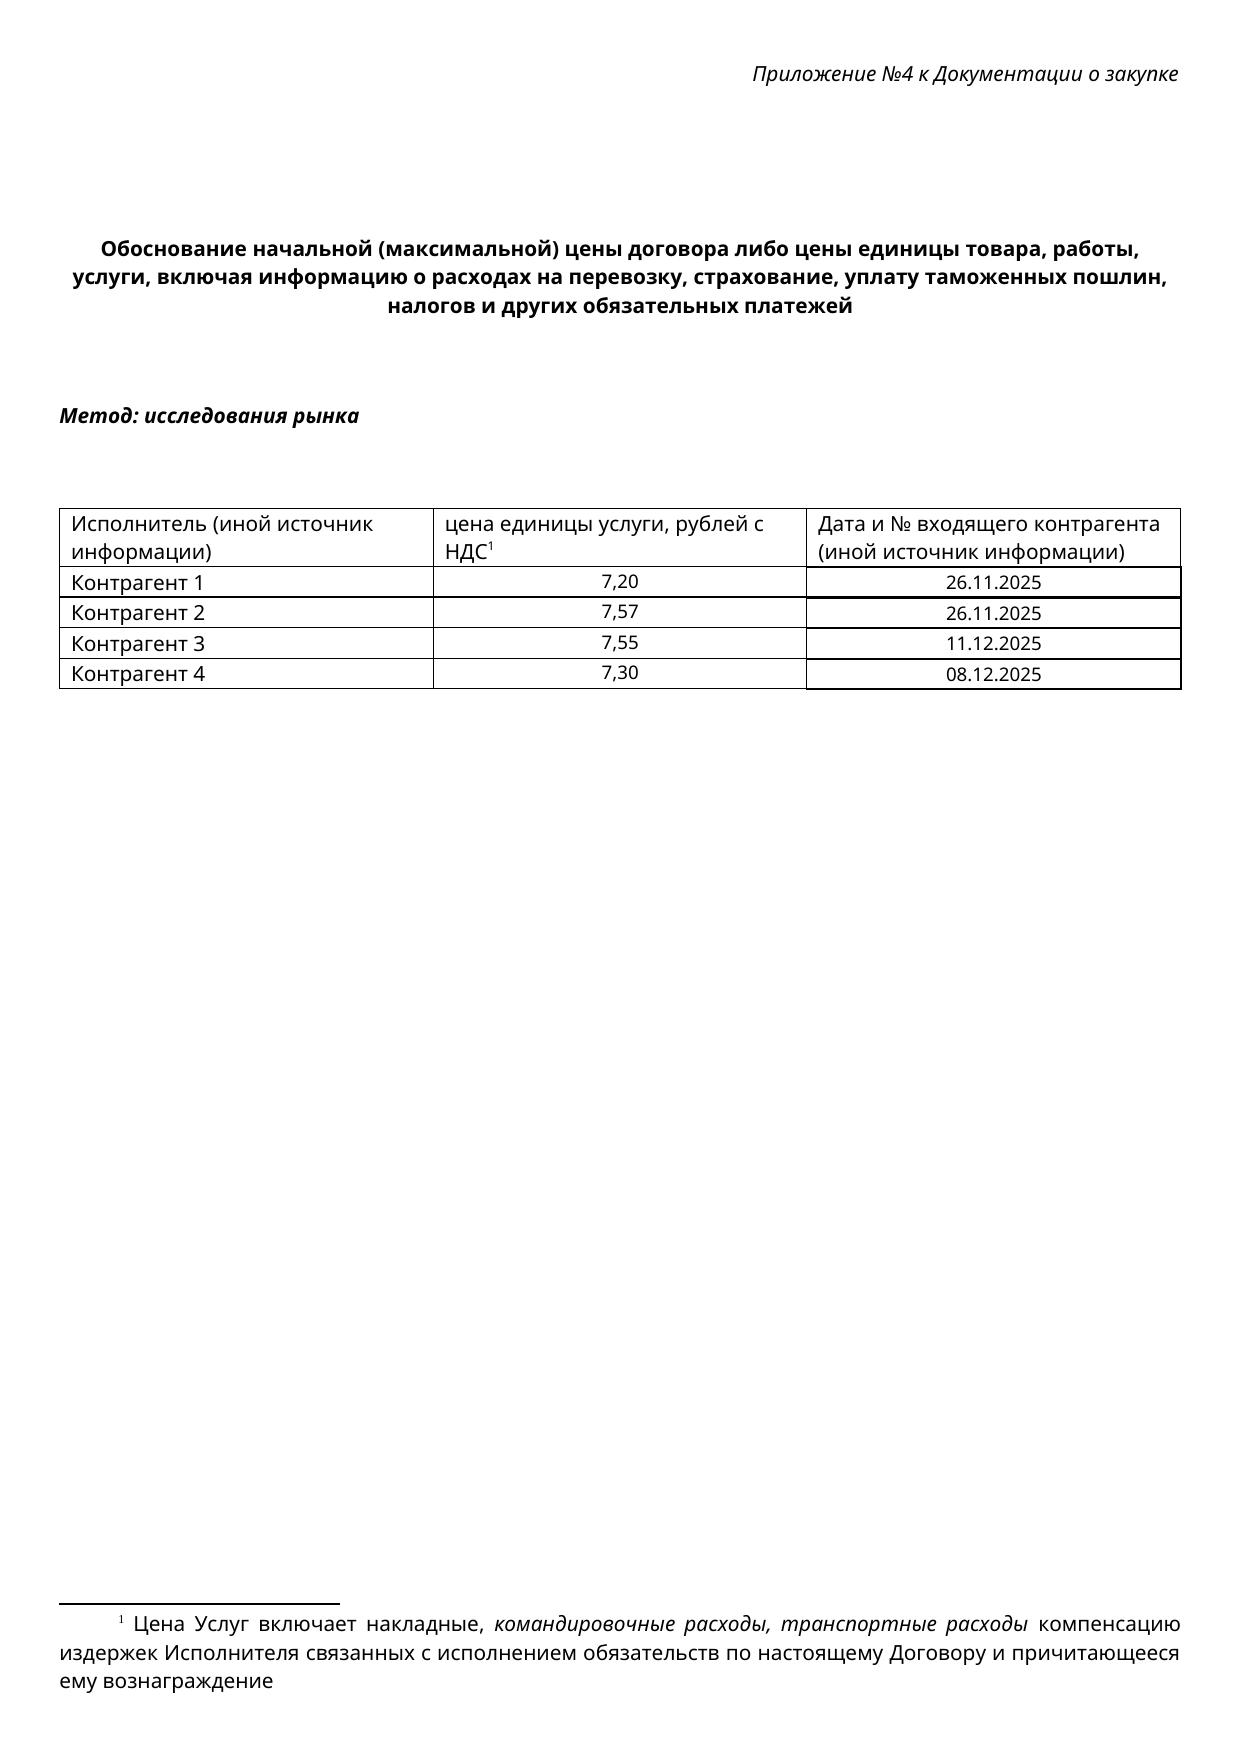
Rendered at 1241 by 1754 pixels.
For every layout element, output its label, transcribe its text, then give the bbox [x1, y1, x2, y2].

table_cell 26.11.2025 [807, 568, 1180, 596]
table_header Исполнитель (иной источник информации) [60, 509, 433, 566]
table_cell 7,20 [434, 567, 806, 596]
table_cell 7,55 [434, 628, 806, 657]
text Обоснование начальной (максимальной) цены договора либо цены единицы товара, работы, услуги, включая информацию о расходах на перевозку, страхование, уплату таможенных пошлин, налогов и других обязательных платежей [59, 234, 1181, 319]
table_cell Контрагент 1 [60, 567, 433, 596]
table_header Дата и № входящего контрагента (иной источник информации) [807, 509, 1180, 566]
text Метод: исследования рынка [59, 401, 1181, 429]
table_cell 7,30 [434, 659, 806, 688]
table_cell 11.12.2025 [807, 629, 1180, 657]
table_cell Контрагент 2 [60, 598, 433, 627]
list Приложение №4 к Документации о закупке [134, 59, 1181, 87]
table_header цена единицы услуги, рублей с НДС [434, 509, 806, 566]
table_cell Контрагент 3 [60, 628, 433, 657]
table_cell Контрагент 4 [60, 659, 433, 688]
table_cell 26.11.2025 [807, 599, 1180, 627]
table_cell 08.12.2025 [807, 660, 1180, 688]
table_cell 7,57 [434, 598, 806, 627]
